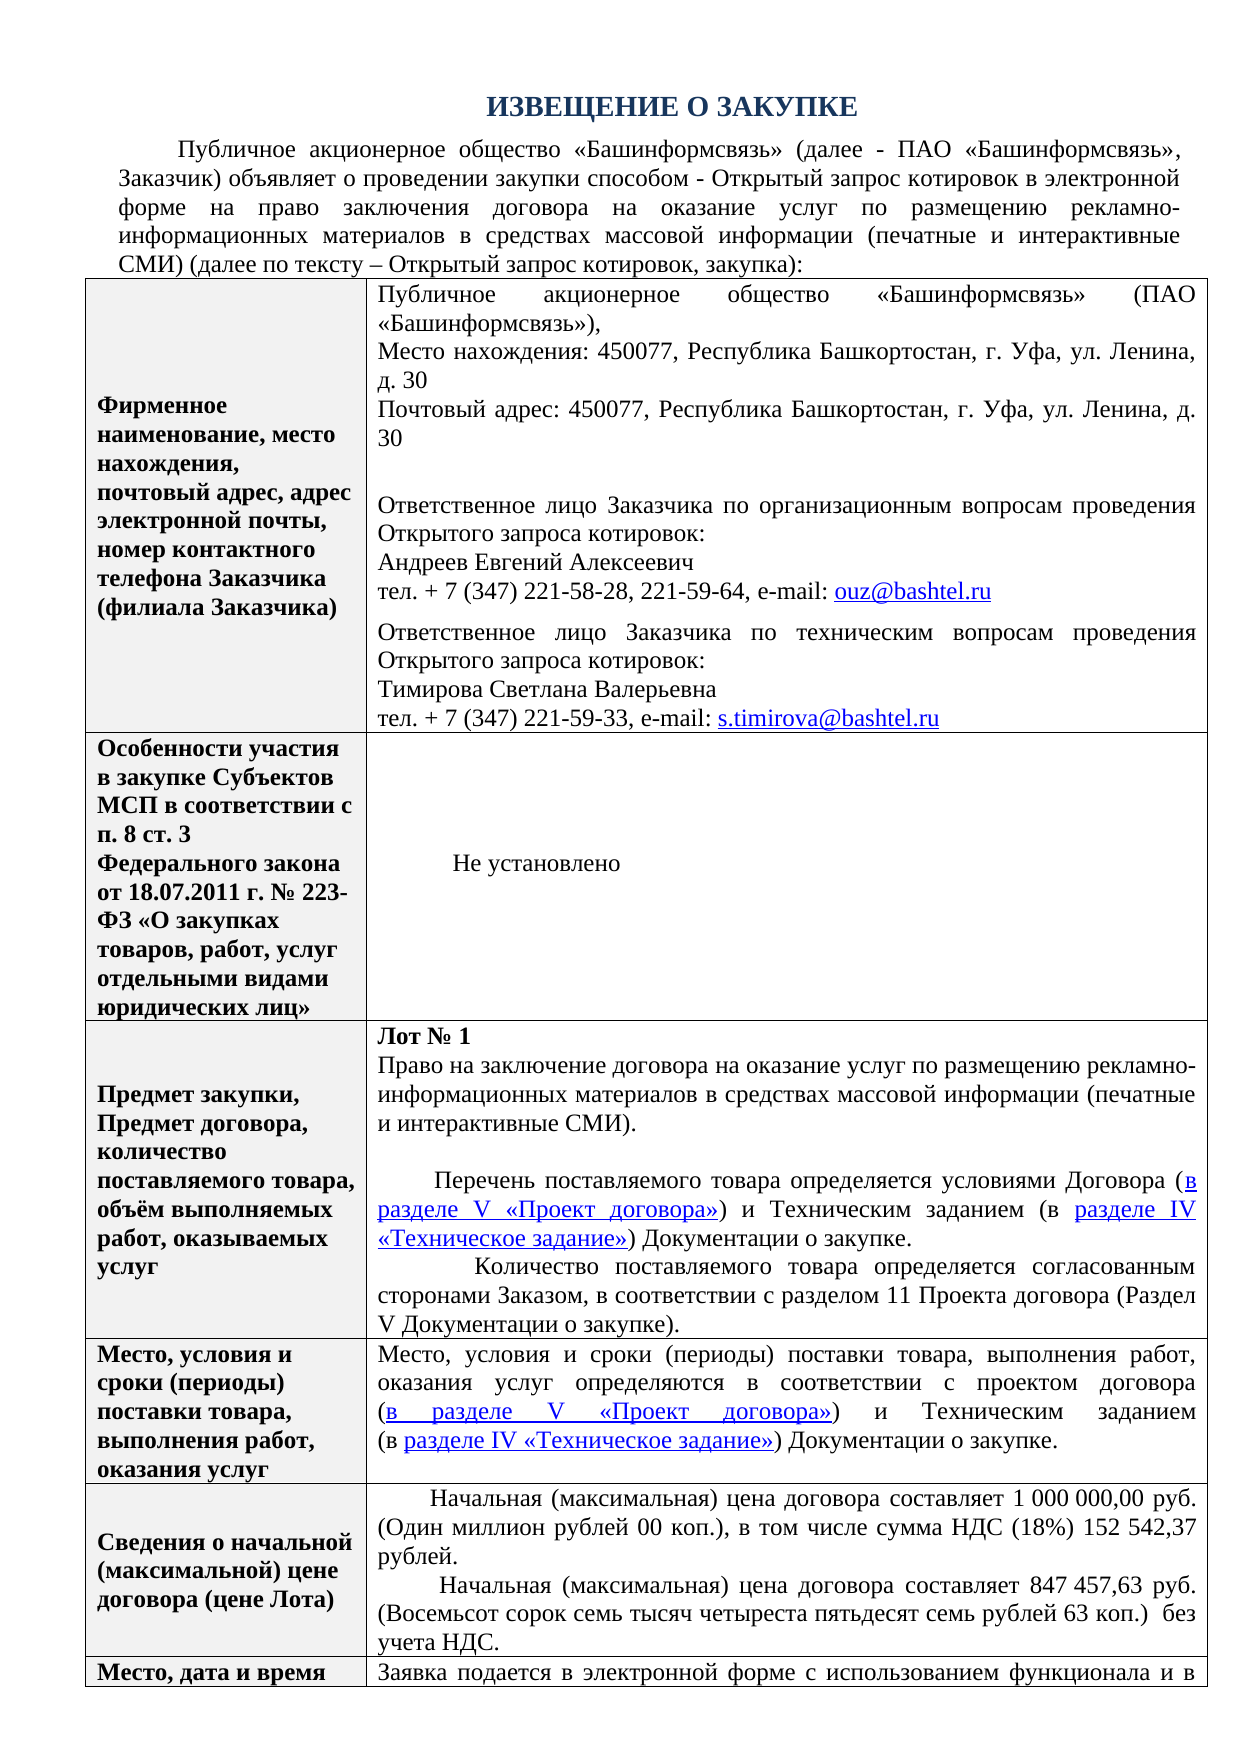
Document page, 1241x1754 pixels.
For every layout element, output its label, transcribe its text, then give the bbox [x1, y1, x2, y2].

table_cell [86, 1657, 366, 1686]
table_header Публичное акционерное общество «Башинформсвязь» (ПАО «Башинформсвязь»), Место нахождения: 450077, Республика Башкортостан, г. Уфа, ул. Ленина, д. 30 Почтовый адрес: 450077, Республика Башкортостан, г. Уфа, ул. Ленина, д. 30 Ответственное лицо Заказчика по организационным вопросам проведения Открытого запроса котировок: Андреев Евгений Алексеевич тел. + 7 (347) 221-58-28, 221-59-64, e-mail: ouz@bashtel.ru Ответственное лицо Заказчика по техническим вопросам проведения Открытого запроса котировок: Тимирова Светлана Валерьевна тел. + 7 (347) 221-59-33, e-mail: s.timirova@bashtel.ru [367, 279, 1207, 732]
table_cell Предмет закупки, Предмет договора, количество поставляемого товара, объём выполняемых работ, оказываемых услуг [86, 1021, 366, 1338]
table_cell Начальная (максимальная) цена договора составляет 1 000 000,00 руб. (Один миллион рублей 00 коп.), в том числе сумма НДС (18%) 152 542,37 рублей. Начальная (максимальная) цена договора составляет 847 457,63 руб. (Восемьсот сорок семь тысяч четыреста пятьдесят семь рублей 63 коп.) без учета НДС. [367, 1484, 1207, 1656]
table_cell Лот № 1 Право на заключение договора на оказание услуг по размещению рекламно-информационных материалов в средствах массовой информации (печатные и интерактивные СМИ). Перечень поставляемого товара определяется условиями Договора (в разделе V «Проект договора») и Техническим заданием (в разделе IV «Техническое задание») Документации о закупке. Количество поставляемого товара определяется согласованным сторонами Заказом, в соответствии с разделом 11 Проекта договора (Раздел V Документации о закупке). [367, 1021, 1207, 1338]
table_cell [367, 1657, 1207, 1686]
subtitle ИЗВЕЩЕНИЕ О ЗАКУПКЕ [163, 89, 1181, 122]
table_cell Место, условия и сроки (периоды) поставки товара, выполнения работ, оказания услуг [86, 1339, 366, 1482]
table_cell Не установлено [367, 733, 1207, 1020]
table_header Фирменное наименование, место нахождения, почтовый адрес, адрес электронной почты, номер контактного телефона Заказчика (филиала Заказчика) [86, 279, 366, 732]
table_cell Особенности участия в закупке Субъектов МСП в соответствии с п. 8 ст. 3 Федерального закона от 18.07.2011 г. № 223-ФЗ «О закупках товаров, работ, услуг отдельными видами юридических лиц» [86, 733, 366, 1020]
text Публичное акционерное общество «Башинформсвязь» (далее - ПАО «Башинформсвязь», Заказчик) объявляет о проведении закупки способом - Открытый запрос котировок в электронной форме на право заключения договора на оказание услуг по размещению рекламно-информационных материалов в средствах массовой информации (печатные и интерактивные СМИ) (далее по тексту – Открытый запрос котировок, закупка): [118, 134, 1181, 278]
table_cell Сведения о начальной (максимальной) цене договора (цене Лота) [86, 1484, 366, 1656]
table_cell Место, условия и сроки (периоды) поставки товара, выполнения работ, оказания услуг определяются в соответствии с проектом договора (в разделе V «Проект договора») и Техническим заданием (в разделе IV «Техническое задание») Документации о закупке. [367, 1339, 1207, 1482]
